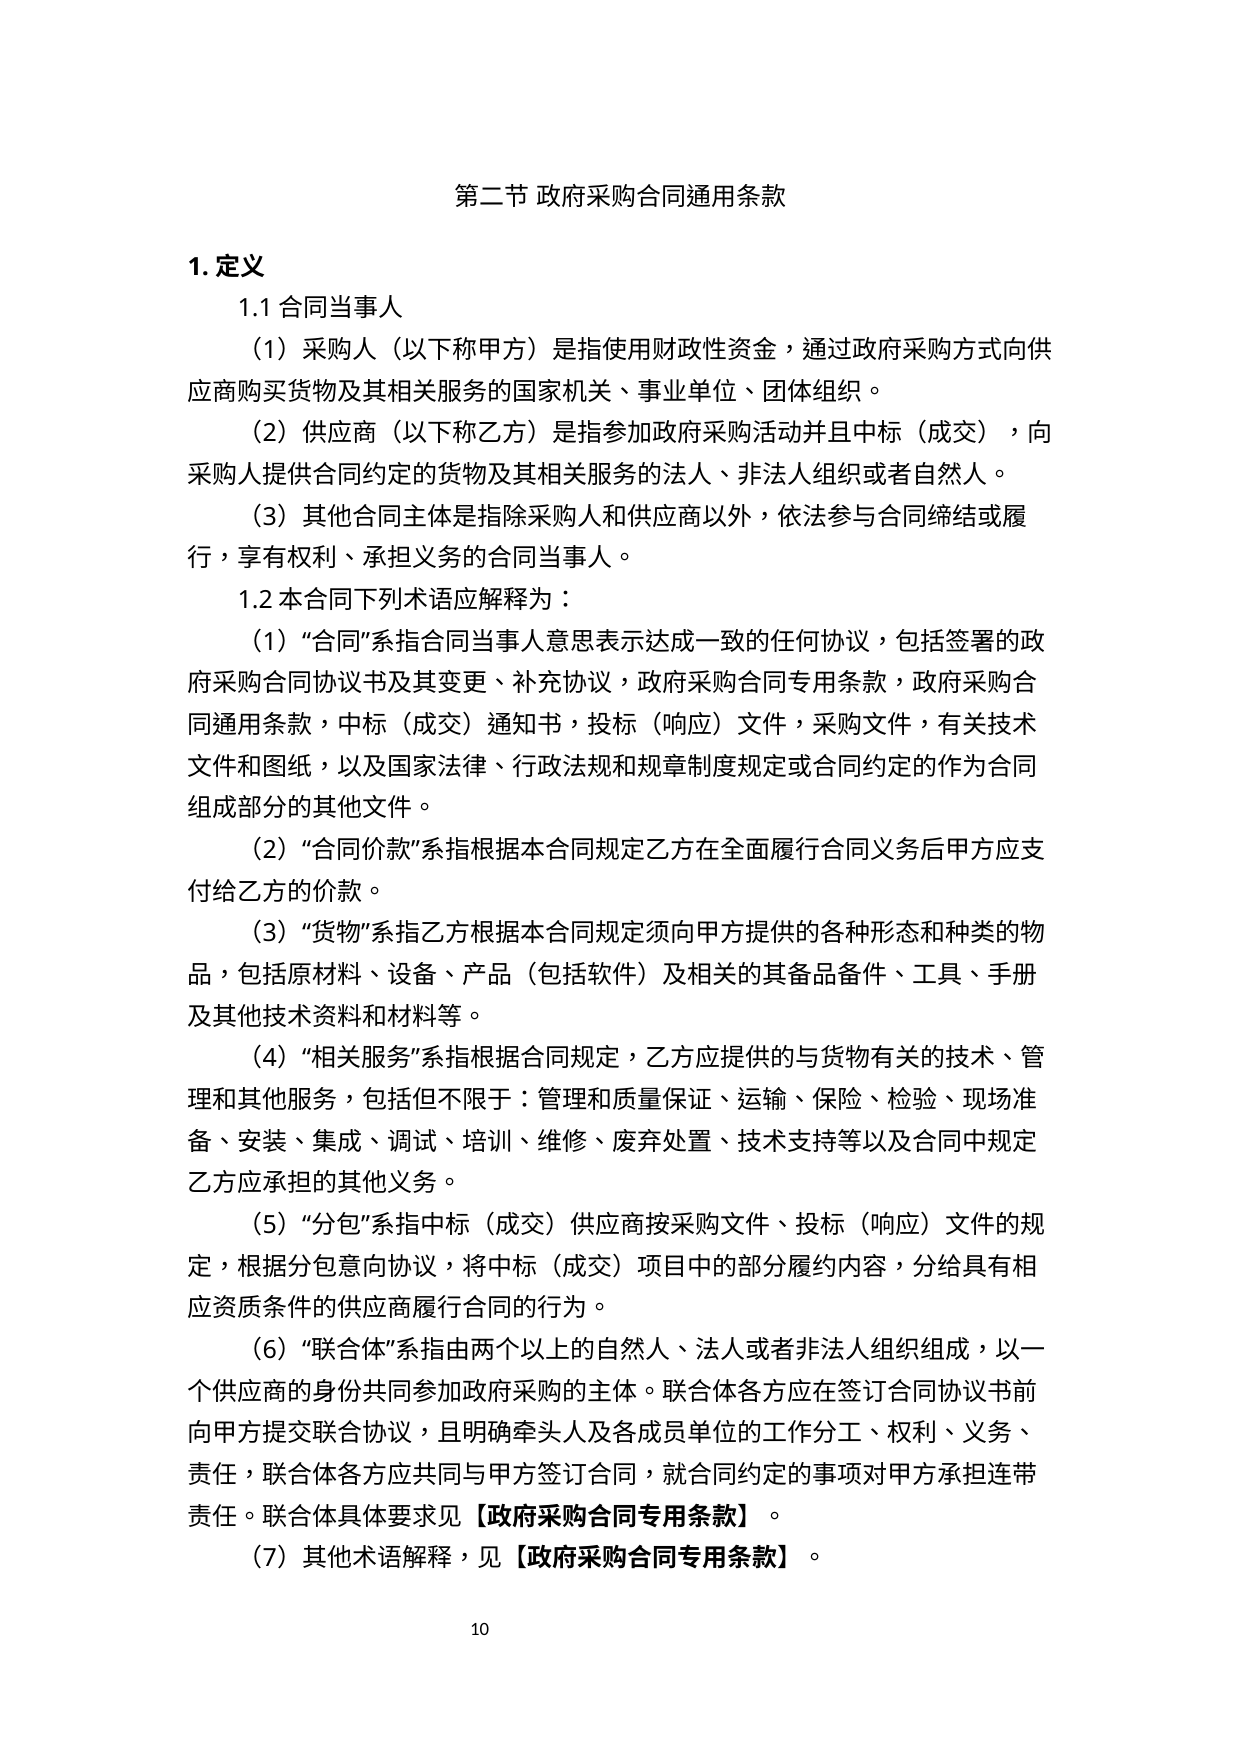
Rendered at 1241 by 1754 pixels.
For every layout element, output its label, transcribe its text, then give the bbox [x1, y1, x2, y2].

text （3）“货物”系指乙方根据本合同规定须向甲方提供的各种形态和种类的物品，包括原材料、设备、产品（包括软件）及相关的其备品备件、工具、手册及其他技术资料和材料等。 [187, 908, 1053, 1033]
text 1.2本合同下列术语应解释为： [187, 575, 1053, 617]
subtitle 第二节 政府采购合同通用条款 [187, 178, 1053, 212]
text （5）“分包”系指中标（成交）供应商按采购文件、投标（响应）文件的规定，根据分包意向协议，将中标（成交）项目中的部分履约内容，分给具有相应资质条件的供应商履行合同的行为。 [187, 1200, 1053, 1325]
text 1. 定义 [187, 242, 1053, 283]
text （1）“合同”系指合同当事人意思表示达成一致的任何协议，包括签署的政府采购合同协议书及其变更、补充协议，政府采购合同专用条款，政府采购合同通用条款，中标（成交）通知书，投标（响应）文件，采购文件，有关技术文件和图纸，以及国家法律、行政法规和规章制度规定或合同约定的作为合同组成部分的其他文件。 [187, 617, 1053, 825]
text （2）供应商（以下称乙方）是指参加政府采购活动并且中标（成交），向采购人提供合同约定的货物及其相关服务的法人、非法人组织或者自然人。 [187, 408, 1053, 492]
text （6）“联合体”系指由两个以上的自然人、法人或者非法人组织组成，以一个供应商的身份共同参加政府采购的主体。联合体各方应在签订合同协议书前向甲方提交联合协议，且明确牵头人及各成员单位的工作分工、权利、义务、责任，联合体各方应共同与甲方签订合同，就合同约定的事项对甲方承担连带责任。联合体具体要求见【政府采购合同专用条款】。 [187, 1325, 1053, 1533]
text （7）其他术语解释，见【政府采购合同专用条款】。 [187, 1533, 1053, 1575]
text （3）其他合同主体是指除采购人和供应商以外，依法参与合同缔结或履行，享有权利、承担义务的合同当事人。 [187, 492, 1053, 575]
text （2）“合同价款”系指根据本合同规定乙方在全面履行合同义务后甲方应支付给乙方的价款。 [187, 825, 1053, 908]
text （1）采购人（以下称甲方）是指使用财政性资金，通过政府采购方式向供应商购买货物及其相关服务的国家机关、事业单位、团体组织。 [187, 325, 1053, 408]
text 1.1合同当事人 [187, 283, 1053, 325]
text （4）“相关服务”系指根据合同规定，乙方应提供的与货物有关的技术、管理和其他服务，包括但不限于：管理和质量保证、运输、保险、检验、现场准备、安装、集成、调试、培训、维修、废弃处置、技术支持等以及合同中规定乙方应承担的其他义务。 [187, 1033, 1053, 1200]
